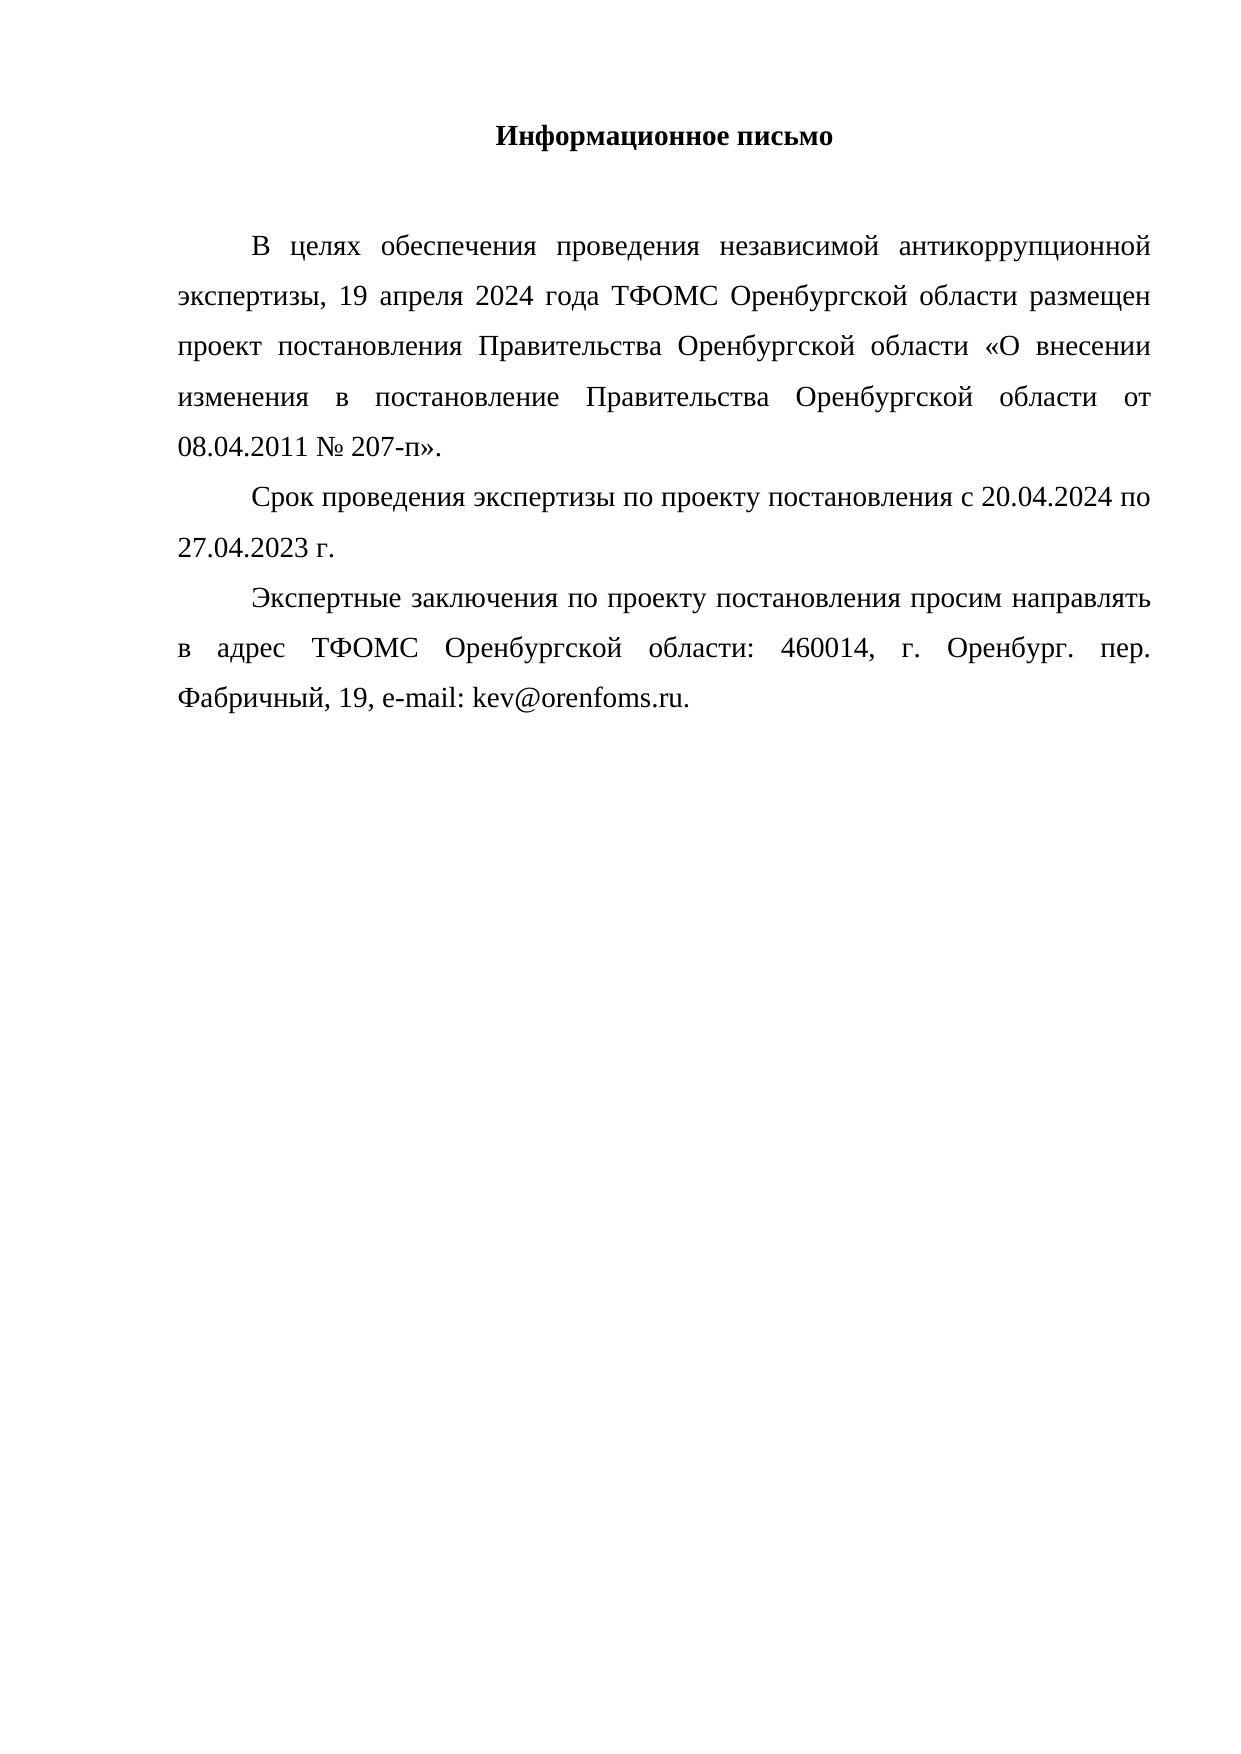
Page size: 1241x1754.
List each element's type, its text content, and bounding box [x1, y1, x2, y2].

text Срок проведения экспертизы по проекту постановления с 20.04.2024 по 27.04.2023 г. [177, 479, 1152, 563]
text Информационное письмо [177, 118, 1152, 152]
text Экспертные заключения по проекту постановления просим направлять в адрес ТФОМС Оренбургской области: 460014, г. Оренбург. пер. Фабричный, 19, е-mail: kev@orenfoms.ru. [177, 580, 1152, 714]
text В целях обеспечения проведения независимой антикоррупционной экспертизы, 19 апреля 2024 года ТФОМС Оренбургской области размещен проект постановления Правительства Оренбургской области «О внесении изменения в постановление Правительства Оренбургской области от 08.04.2011 № 207-п». [177, 228, 1152, 463]
